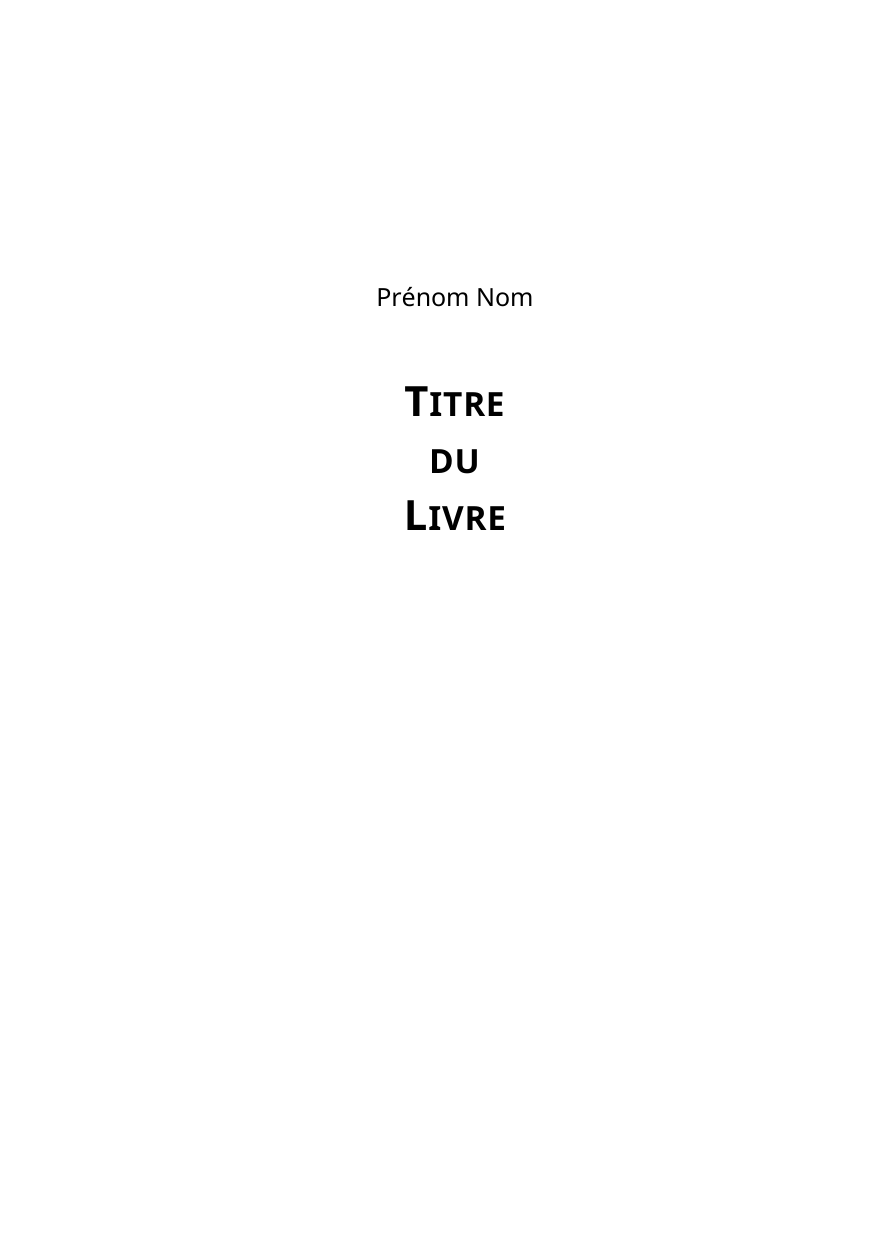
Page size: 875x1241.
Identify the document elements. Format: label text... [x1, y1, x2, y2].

title Titre du Livre [130, 372, 779, 542]
text Prénom Nom [130, 279, 779, 313]
